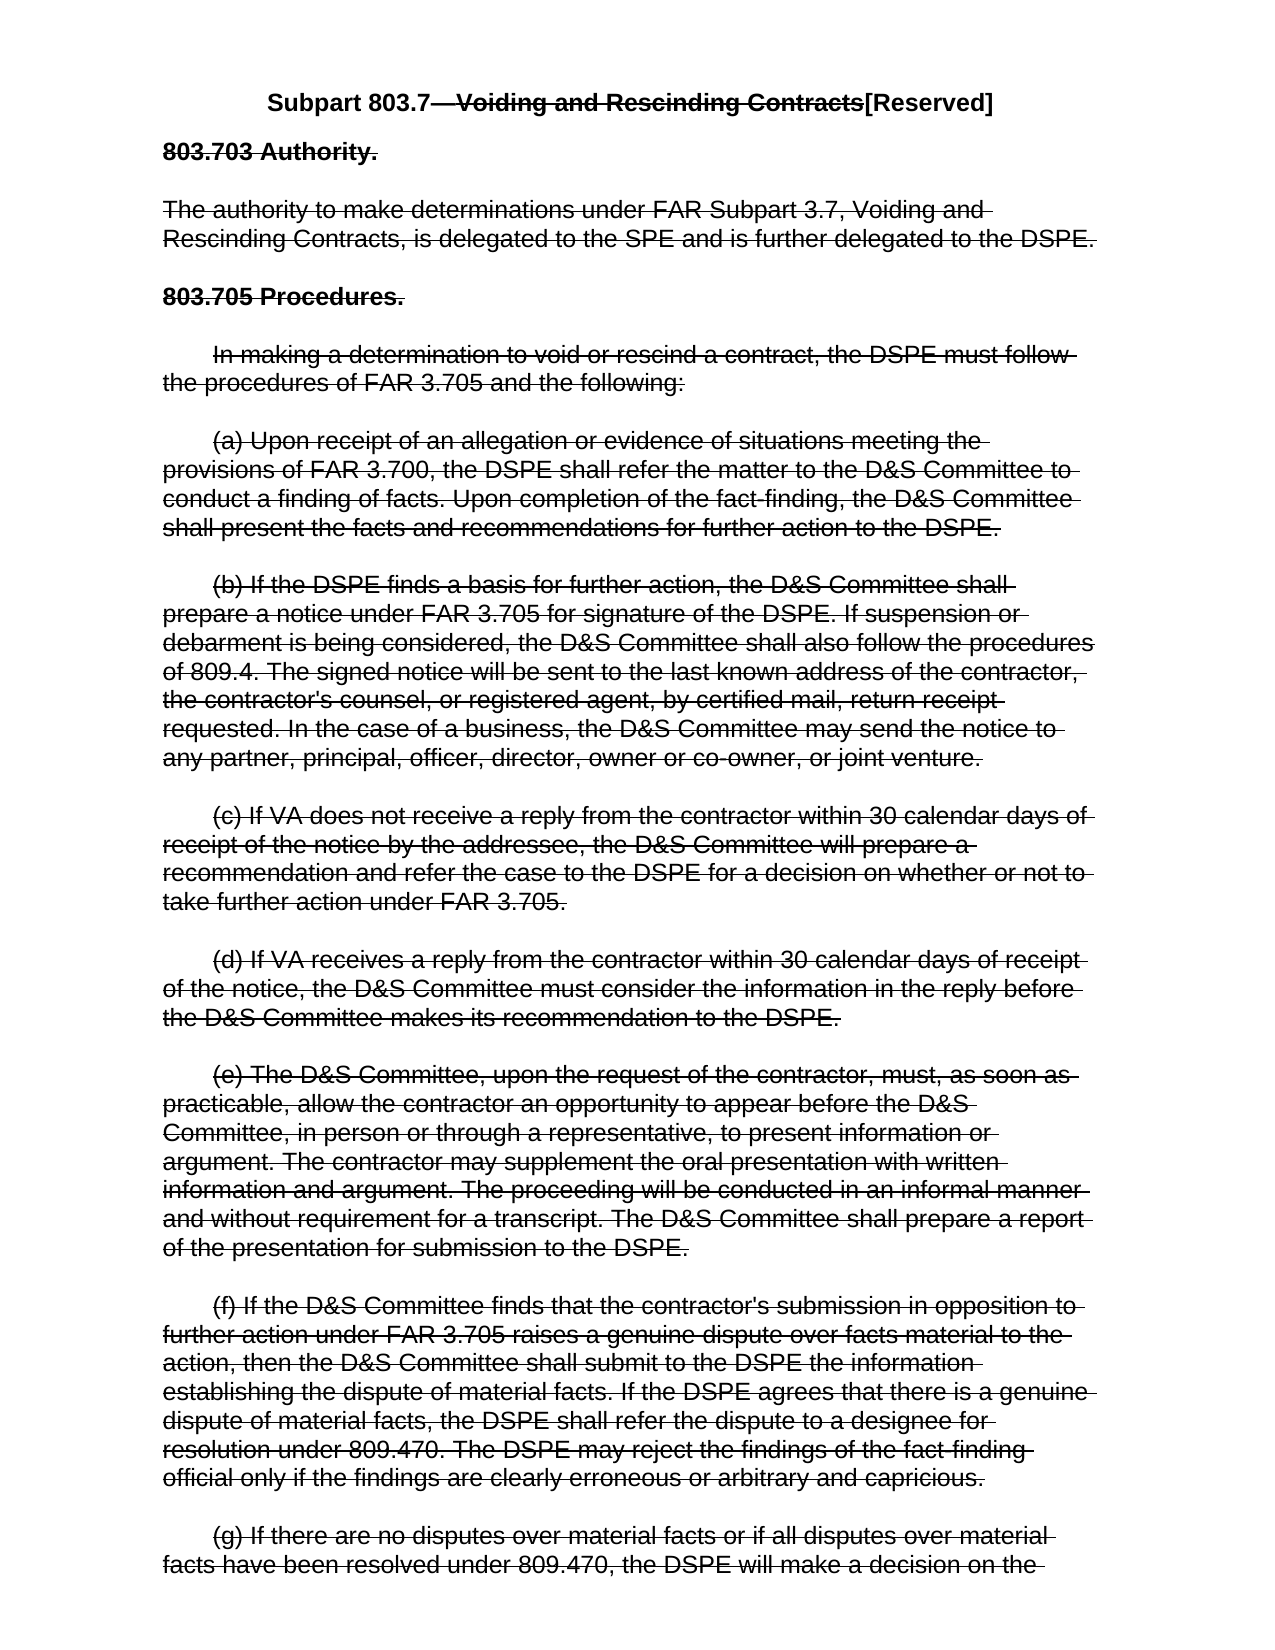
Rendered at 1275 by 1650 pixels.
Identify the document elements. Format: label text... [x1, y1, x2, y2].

text Subpart 803.7—Voiding and Rescinding Contracts[Reserved] [162, 87, 1098, 116]
text 803.705 Procedures. [162, 282, 1098, 310]
text (b) If the DSPE finds a basis for further action, the D&S Committee shall prepare a notice under FAR 3.705 for signature of the DSPE. If suspension or debarment is being considered, the D&S Committee shall also follow the procedures of 809.4. The signed notice will be sent to the last known address of the contractor, the contractor's counsel, or registered agent, by certified mail, return receipt requested. In the case of a business, the D&S Committee may send the notice to any partner, principal, officer, director, owner or co-owner, or joint venture. [162, 570, 1098, 772]
text (f) If the D&S Committee finds that the contractor's submission in opposition to further action under FAR 3.705 raises a genuine dispute over facts material to the action, then the D&S Committee shall submit to the DSPE the information establishing the dispute of material facts. If the DSPE agrees that there is a genuine dispute of material facts, the DSPE shall refer the dispute to a designee for resolution under 809.470. The DSPE may reject the findings of the fact-finding official only if the findings are clearly erroneous or arbitrary and capricious. [162, 1291, 1098, 1492]
text In making a determination to void or rescind a contract, the DSPE must follow the procedures of FAR 3.705 and the following: [162, 339, 1098, 397]
text (e) The D&S Committee, upon the request of the contractor, must, as soon as practicable, allow the contractor an opportunity to appear before the D&S Committee, in person or through a representative, to present information or argument. The contractor may supplement the oral presentation with written information and argument. The proceeding will be conducted in an informal manner and without requirement for a transcript. The D&S Committee shall prepare a report of the presentation for submission to the DSPE. [162, 1060, 1098, 1262]
text The authority to make determinations under FAR Subpart 3.7, Voiding and Rescinding Contracts, is delegated to the SPE and is further delegated to the DSPE. [162, 195, 1098, 252]
text (d) If VA receives a reply from the contractor within 30 calendar days of receipt of the notice, the D&S Committee must consider the information in the reply before the D&S Committee makes its recommendation to the DSPE. [162, 945, 1098, 1031]
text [162, 1521, 1098, 1579]
text (a) Upon receipt of an allegation or evidence of situations meeting the provisions of FAR 3.700, the DSPE shall refer the matter to the D&S Committee to conduct a finding of facts. Upon completion of the fact-finding, the D&S Committee shall present the facts and recommendations for further action to the DSPE. [162, 426, 1098, 541]
text (c) If VA does not receive a reply from the contractor within 30 calendar days of receipt of the notice by the addressee, the D&S Committee will prepare a recommendation and refer the case to the DSPE for a decision on whether or not to take further action under FAR 3.705. [162, 801, 1098, 916]
text 803.703 Authority. [162, 137, 1098, 166]
